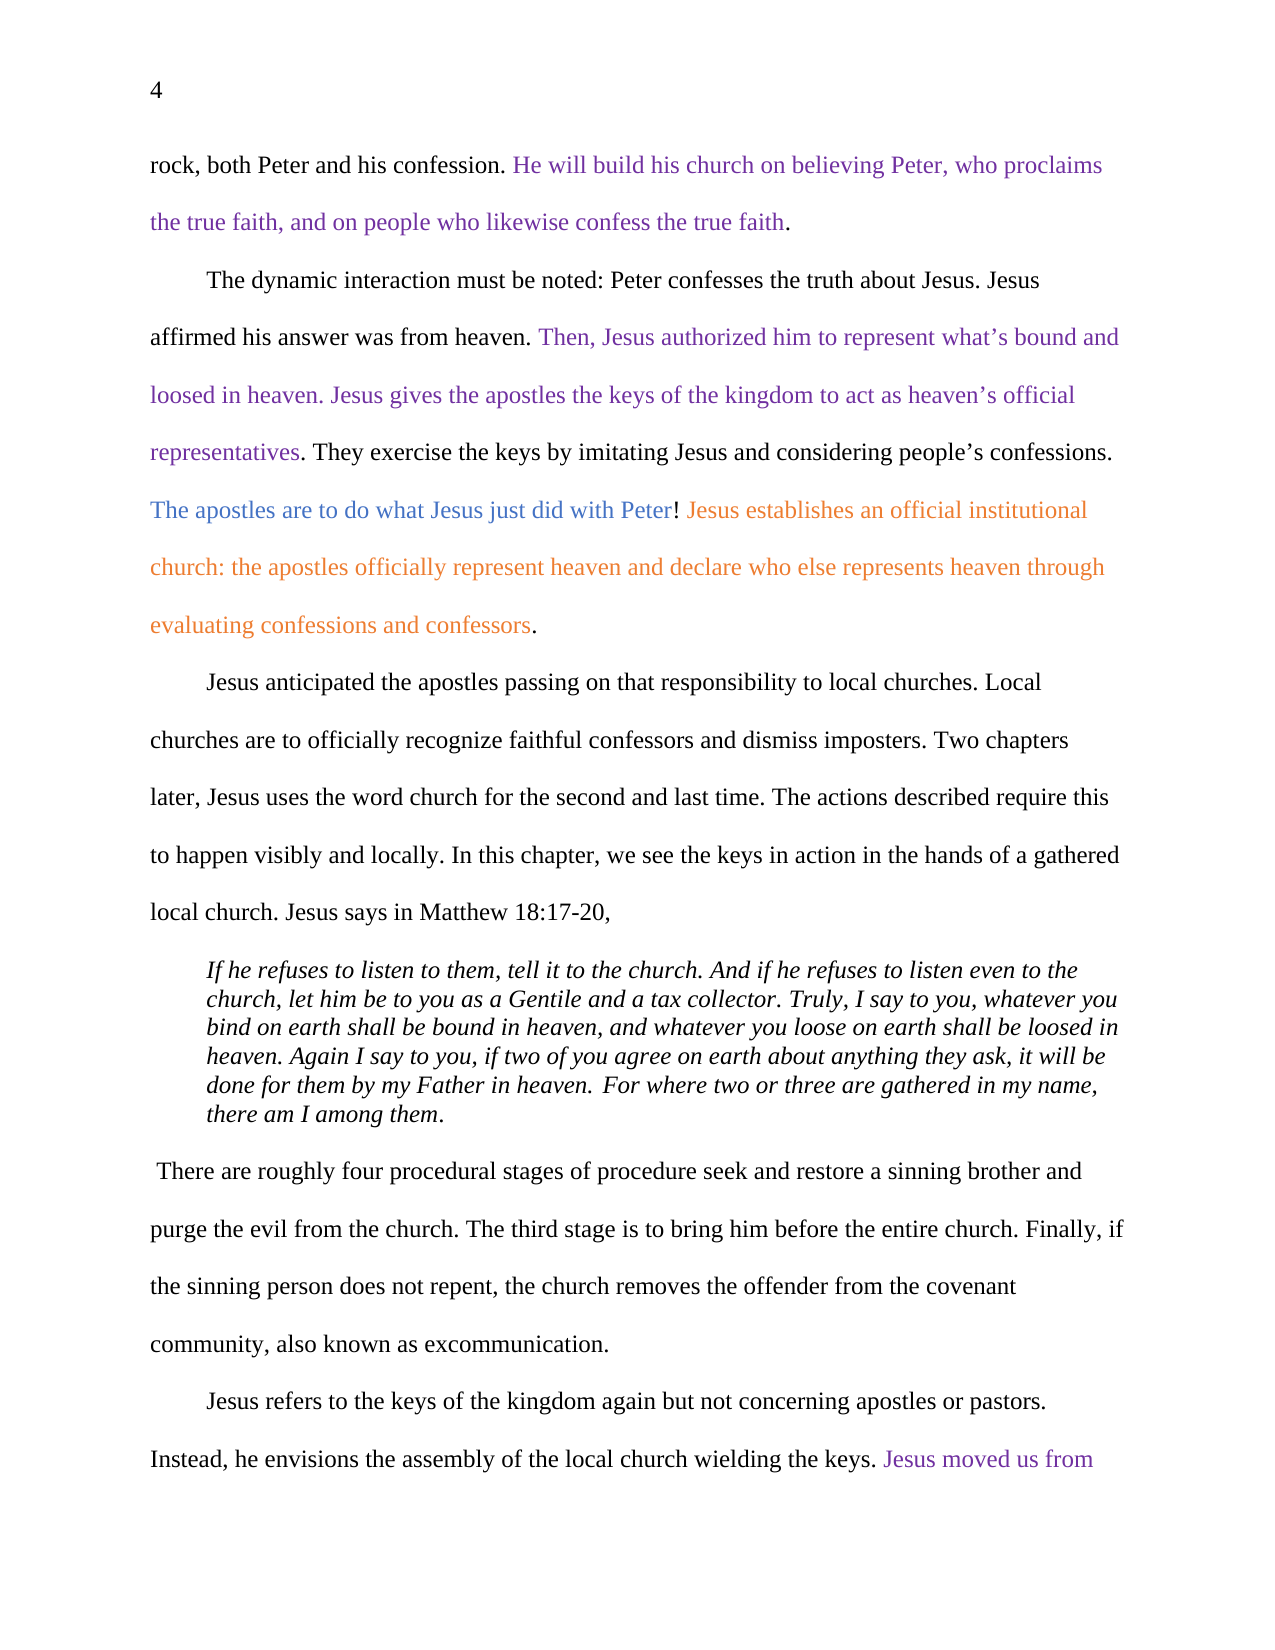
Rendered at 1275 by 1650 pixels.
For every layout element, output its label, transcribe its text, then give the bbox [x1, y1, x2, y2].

text Jesus anticipated the apostles passing on that responsibility to local churches. Local churches are to officially recognize faithful confessors and dismiss imposters. Two chapters later, Jesus uses the word church for the second and last time. The actions described require this to happen visibly and locally. In this chapter, we see the keys in action in the hands of a gathered local church. Jesus says in Matthew 18:17-20, [150, 667, 1125, 926]
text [150, 150, 1125, 236]
text If he refuses to listen to them, tell it to the church. And if he refuses to listen even to the church, let him be to you as a Gentile and a tax collector. Truly, I say to you, whatever you bind on earth shall be bound in heaven, and whatever you loose on earth shall be loosed in heaven. Again I say to you, if two of you agree on earth about anything they ask, it will be done for them by my Father in heaven. For where two or three are gathered in my name, there am I among them. [206, 955, 1125, 1127]
text There are roughly four procedural stages of procedure seek and restore a sinning brother and purge the evil from the church. The third stage is to bring him before the entire church. Finally, if the sinning person does not repent, the church removes the offender from the covenant community, also known as excommunication. [150, 1156, 1125, 1357]
text The dynamic interaction must be noted: Peter confesses the truth about Jesus. Jesus affirmed his answer was from heaven. Then, Jesus authorized him to represent what’s bound and loosed in heaven. Jesus gives the apostles the keys of the kingdom to act as heaven’s official representatives. They exercise the keys by imitating Jesus and considering people’s confessions. The apostles are to do what Jesus just did with Peter! Jesus establishes an official institutional church: the apostles officially represent heaven and declare who else represents heaven through evaluating confessions and confessors. [150, 265, 1125, 639]
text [150, 1386, 1125, 1472]
